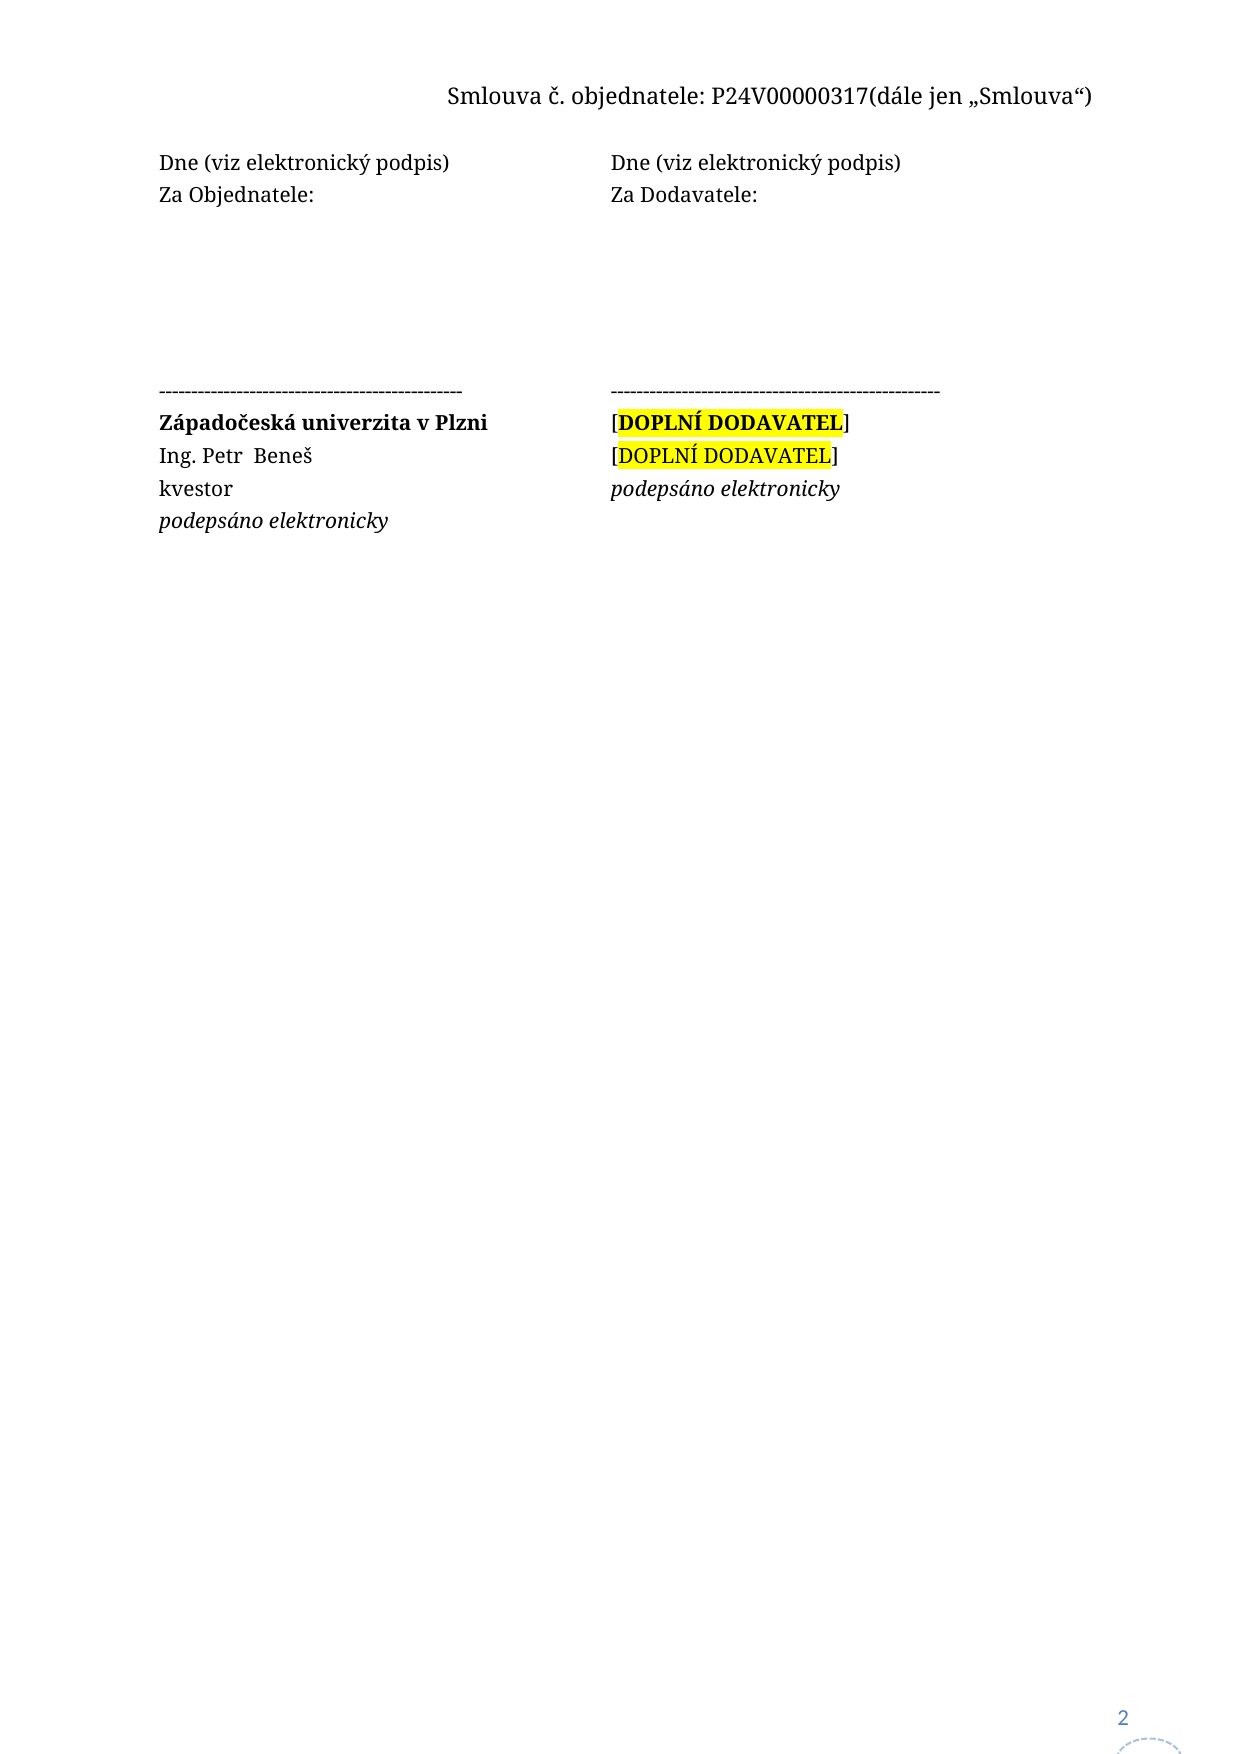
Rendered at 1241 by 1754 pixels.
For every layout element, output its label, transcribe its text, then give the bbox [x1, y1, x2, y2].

table_header Dne (viz elektronický podpis) Za Dodavatele: --------------------------------------------------- [DOPLNÍ DODAVATEL] [DOPLNÍ DODAVATEL] podepsáno elektronicky [599, 148, 1051, 539]
table_header Dne (viz elektronický podpis) Za Objednatele: ----------------------------------------------- Západočeská univerzita v Plzni Ing. Petr Beneš kvestor podepsáno elektronicky [148, 148, 599, 539]
